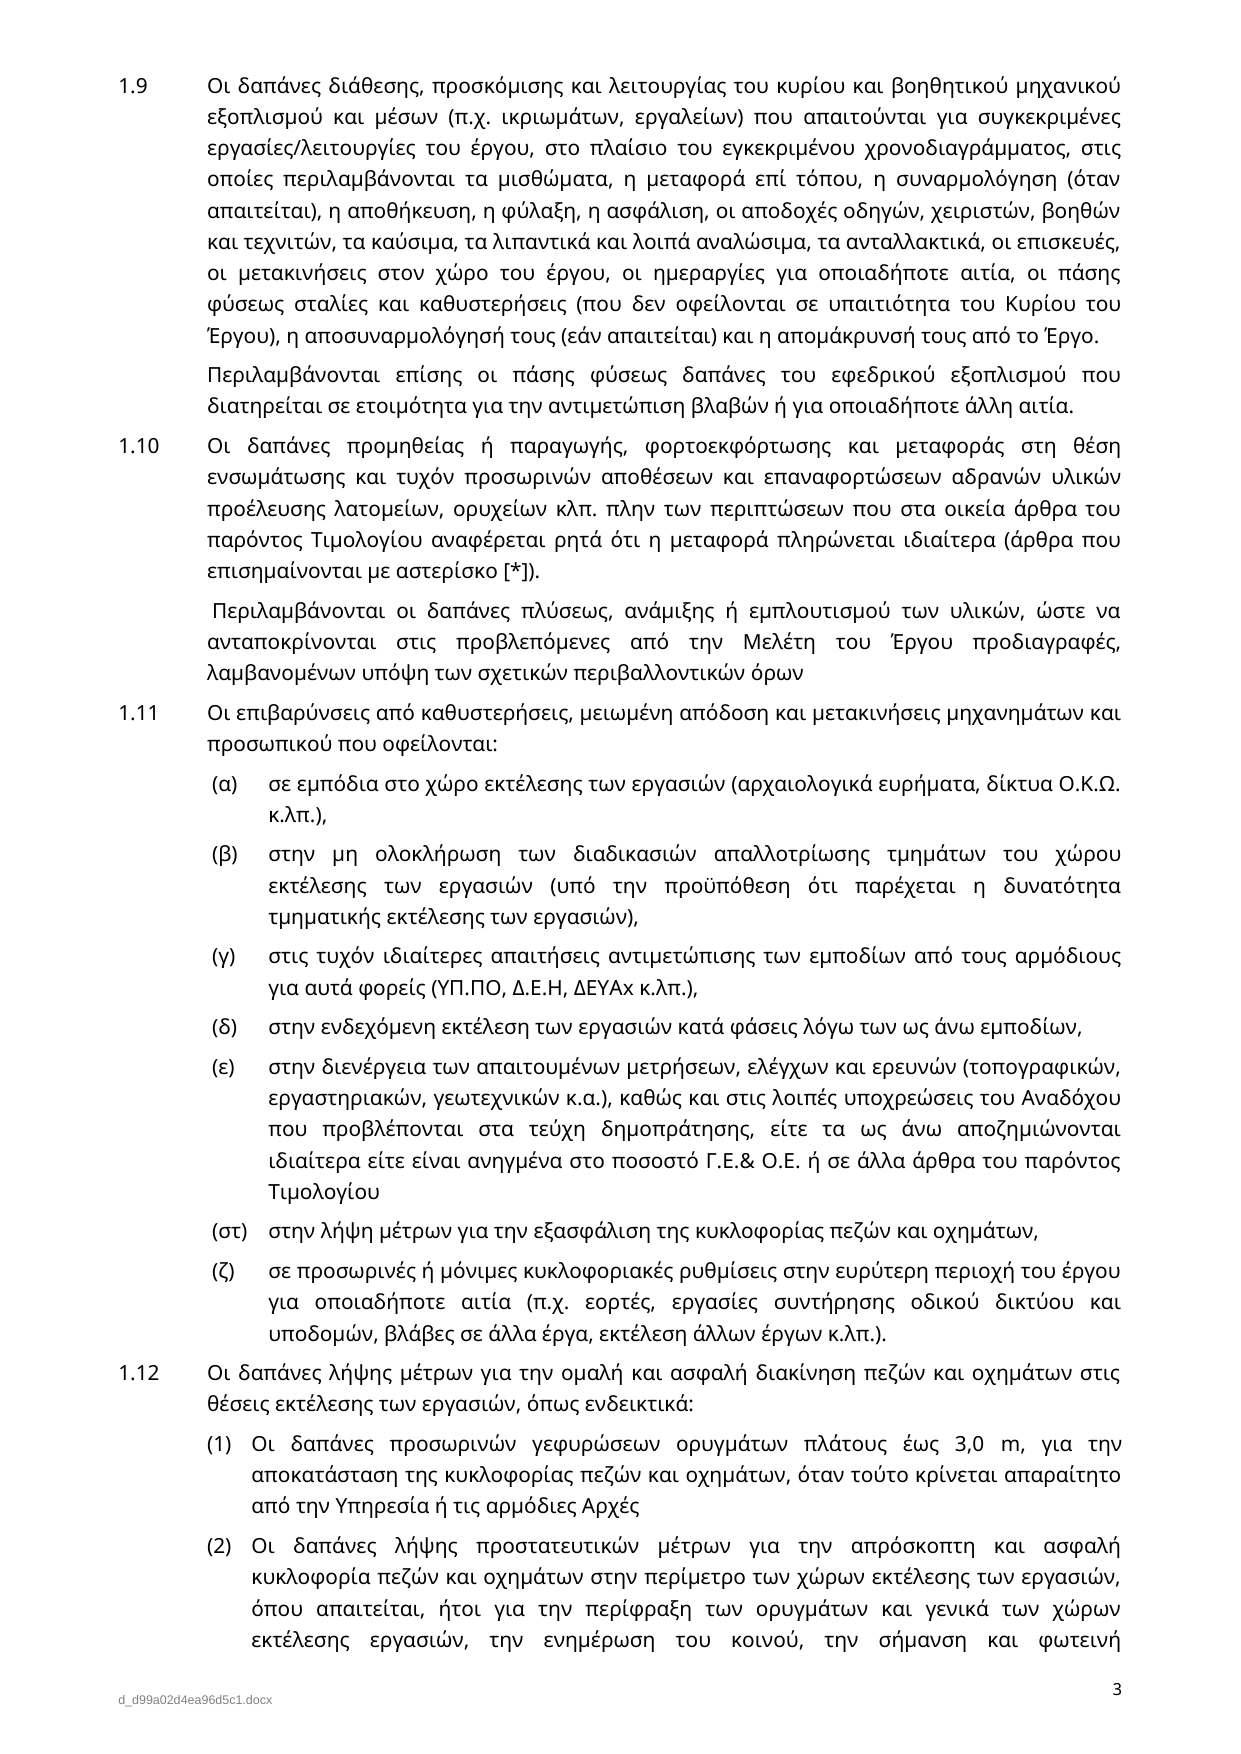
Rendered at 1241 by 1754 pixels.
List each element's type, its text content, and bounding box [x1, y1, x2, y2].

text (ε) στην διενέργεια των απαιτουμένων μετρήσεων, ελέγχων και ερευνών (τοπογραφικών, εργαστηριακών, γεωτεχνικών κ.α.), καθώς και στις λοιπές υποχρεώσεις του Αναδόχου που προβλέπονται στα τεύχη δημοπράτησης, είτε τα ως άνω αποζημιώνονται ιδιαίτερα είτε είναι ανηγμένα στο ποσοστό Γ.Ε.& Ο.Ε. ή σε άλλα άρθρα του παρόντος Τιμολογίου [212, 1052, 1122, 1206]
text (β) στην μη ολοκλήρωση των διαδικασιών απαλλοτρίωσης τμημάτων του χώρου εκτέλεσης των εργασιών (υπό την προϋπόθεση ότι παρέχεται η δυνατότητα τμηματικής εκτέλεσης των εργασιών), [212, 839, 1122, 931]
text (γ) στις τυχόν ιδιαίτερες απαιτήσεις αντιμετώπισης των εμποδίων από τους αρμόδιους για αυτά φορείς (ΥΠ.ΠΟ, Δ.Ε.Η, ΔΕΥΑx κ.λπ.), [212, 942, 1122, 1001]
text 1.11 Οι επιβαρύνσεις από καθυστερήσεις, μειωμένη απόδοση και μετακινήσεις μηχανημάτων και προσωπικού που οφείλονται: [118, 698, 1122, 758]
text Περιλαμβάνονται οι δαπάνες πλύσεως, ανάμιξης ή εμπλουτισμού των υλικών, ώστε να ανταποκρίνονται στις προβλεπόμενες από την Μελέτη του Έργου προδιαγραφές, λαμβανομένων υπόψη των σχετικών περιβαλλοντικών όρων [118, 596, 1122, 687]
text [207, 1531, 1122, 1653]
text (1) Οι δαπάνες προσωρινών γεφυρώσεων ορυγμάτων πλάτους έως , για την αποκατάσταση της κυκλοφορίας πεζών και οχημάτων, όταν τούτο κρίνεται απαραίτητο από την Υπηρεσία ή τις αρμόδιες Αρχές [207, 1429, 1122, 1520]
text 1.9 Οι δαπάνες διάθεσης, προσκόμισης και λειτουργίας του κυρίου και βοηθητικού μηχανικού εξοπλισμού και μέσων (π.χ. ικριωμάτων, εργαλείων) που απαιτούνται για συγκεκριμένες εργασίες/λειτουργίες του έργου, στο πλαίσιο του εγκεκριμένου χρονοδιαγράμματος, στις οποίες περιλαμβάνονται τα μισθώματα, η μεταφορά επί τόπου, η συναρμολόγηση (όταν απαιτείται), η αποθήκευση, η φύλαξη, η ασφάλιση, οι αποδοχές οδηγών, χειριστών, βοηθών και τεχνιτών, τα καύσιμα, τα λιπαντικά και λοιπά αναλώσιμα, τα ανταλλακτικά, οι επισκευές, οι μετακινήσεις στον χώρο του έργου, οι ημεραργίες για οποιαδήποτε αιτία, οι πάσης φύσεως σταλίες και καθυστερήσεις (που δεν οφείλονται σε υπαιτιότητα του Κυρίου του Έργου), η αποσυναρμολόγησή τους (εάν απαιτείται) και η απομάκρυνσή τους από το Έργο. [118, 71, 1122, 349]
text 1.10 Οι δαπάνες προμηθείας ή παραγωγής, φορτοεκφόρτωσης και μεταφοράς στη θέση ενσωμάτωσης και τυχόν προσωρινών αποθέσεων και επαναφορτώσεων αδρανών υλικών προέλευσης λατομείων, ορυχείων κλπ. πλην των περιπτώσεων που στα οικεία άρθρα του παρόντος Τιμολογίου αναφέρεται ρητά ότι η μεταφορά πληρώνεται ιδιαίτερα (άρθρα που επισημαίνονται με αστερίσκο [*]). [118, 431, 1122, 585]
text (δ) στην ενδεχόμενη εκτέλεση των εργασιών κατά φάσεις λόγω των ως άνω εμποδίων, [212, 1012, 1122, 1041]
text 1.12 Οι δαπάνες λήψης μέτρων για την ομαλή και ασφαλή διακίνηση πεζών και οχημάτων στις θέσεις εκτέλεσης των εργασιών, όπως ενδεικτικά: [118, 1358, 1122, 1418]
text Περιλαμβάνονται επίσης οι πάσης φύσεως δαπάνες του εφεδρικού εξοπλισμού που διατηρείται σε ετοιμότητα για την αντιμετώπιση βλαβών ή για οποιαδήποτε άλλη αιτία. [207, 360, 1122, 420]
text (ζ) σε προσωρινές ή μόνιμες κυκλοφοριακές ρυθμίσεις στην ευρύτερη περιοχή του έργου για οποιαδήποτε αιτία (π.χ. εορτές, εργασίες συντήρησης οδικού δικτύου και υποδομών, βλάβες σε άλλα έργα, εκτέλεση άλλων έργων κ.λπ.). [212, 1256, 1122, 1347]
text (α) σε εμπόδια στο χώρο εκτέλεσης των εργασιών (αρχαιολογικά ευρήματα, δίκτυα Ο.Κ.Ω. κ.λπ.), [212, 769, 1122, 828]
text (στ) στην λήψη μέτρων για την εξασφάλιση της κυκλοφορίας πεζών και οχημάτων, [212, 1217, 1122, 1245]
